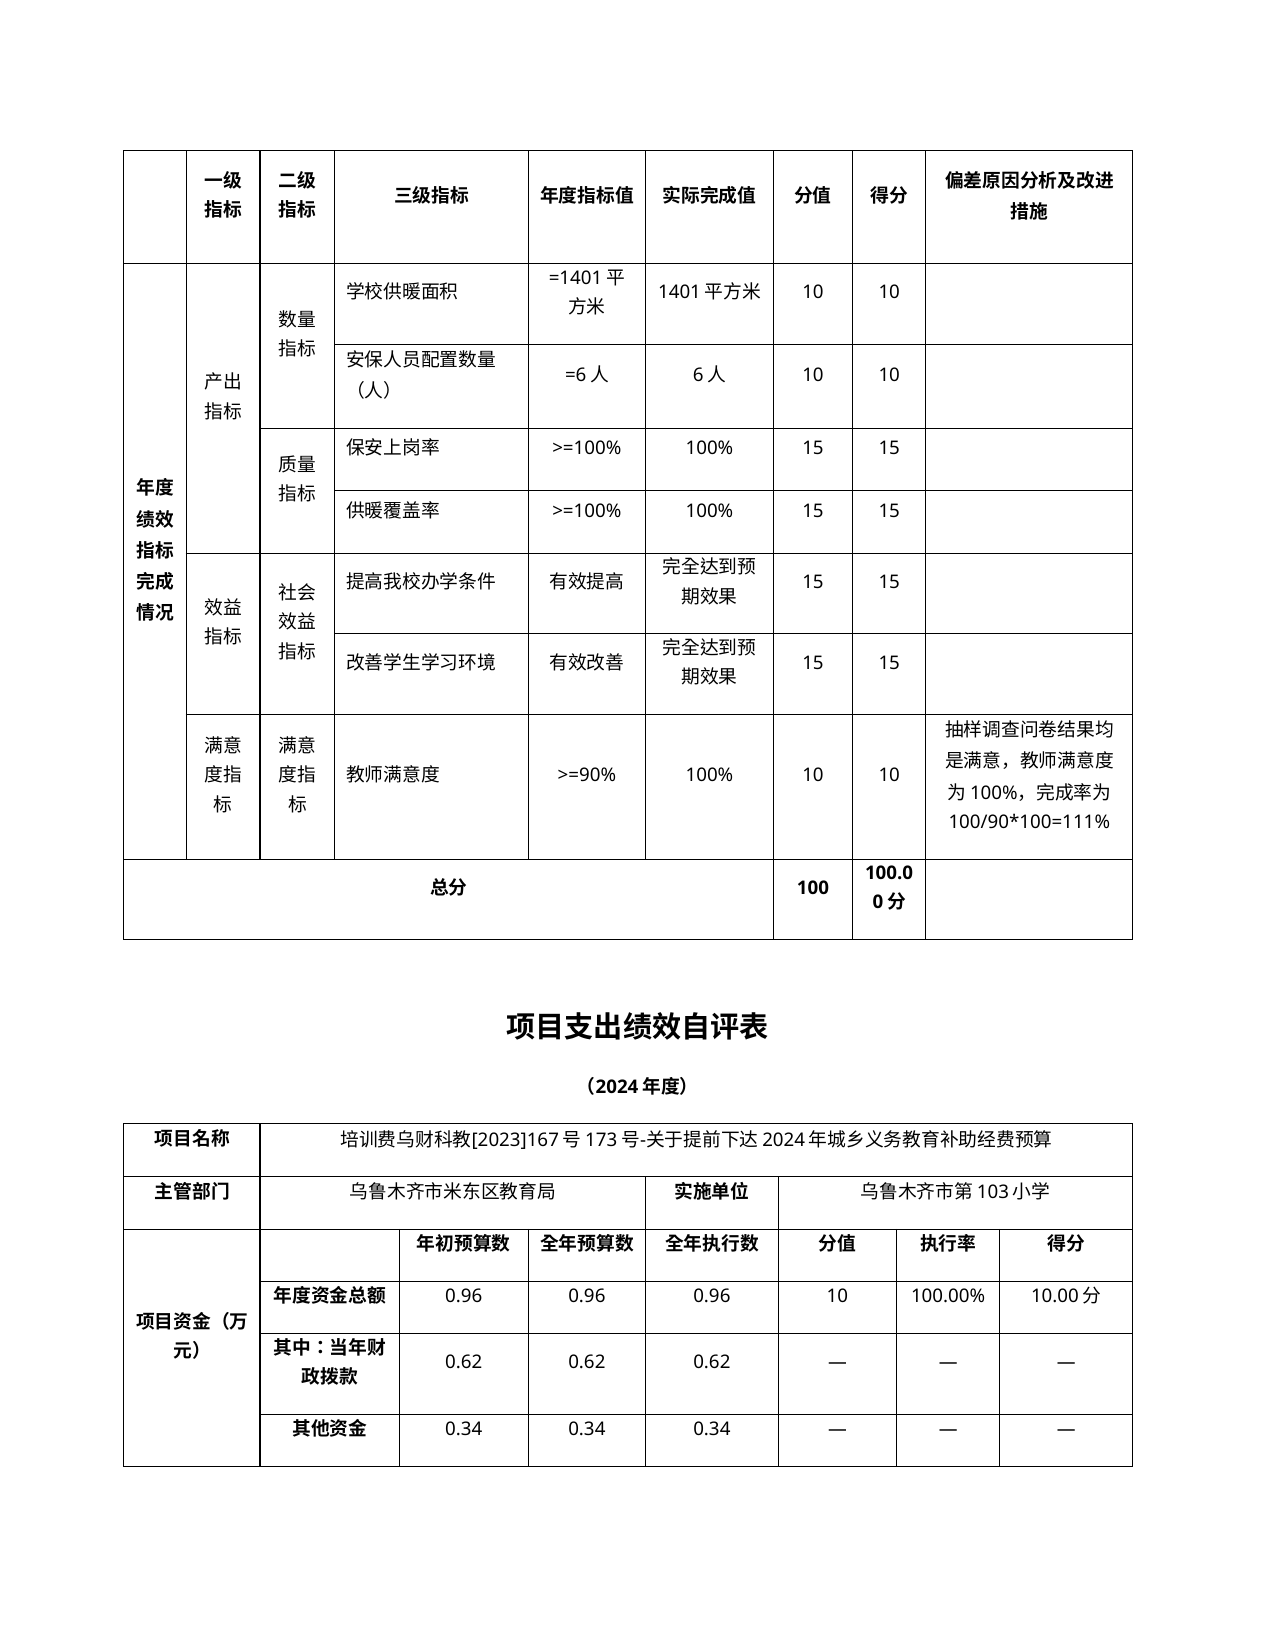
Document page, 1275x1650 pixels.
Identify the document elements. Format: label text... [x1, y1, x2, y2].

table_cell 0.62 [529, 1334, 645, 1414]
table_cell =6人 [529, 345, 645, 428]
table_cell 数量指标 [261, 264, 334, 428]
table_cell 15 [774, 634, 852, 714]
table_cell 有效改善 [529, 634, 645, 714]
table_cell 乌鲁木齐市第103小学 [779, 1177, 1132, 1229]
table_cell [261, 1230, 399, 1281]
table_cell 15 [774, 491, 852, 553]
table_cell 改善学生学习环境 [335, 634, 528, 714]
table_cell [926, 264, 1132, 344]
table_cell 10 [774, 264, 852, 344]
table_cell 抽样调查问卷结果均是满意，教师满意度为100%，完成率为100/90*100=111% [926, 715, 1132, 858]
table_cell 10 [774, 345, 852, 428]
table_cell =1401平方米 [529, 264, 645, 344]
table_cell 100% [646, 715, 773, 858]
table_cell 0.34 [400, 1415, 528, 1466]
table_cell 供暖覆盖率 [335, 491, 528, 553]
table_cell 100 [774, 860, 852, 939]
table_cell 年度绩效指标完成情况 [124, 264, 186, 858]
table_cell — [1000, 1415, 1132, 1466]
table_cell 年度资金总额 [261, 1282, 399, 1333]
table_cell 100.00% [897, 1282, 999, 1333]
table_cell 10 [779, 1282, 896, 1333]
table_cell 0.96 [646, 1282, 778, 1333]
table_cell 执行率 [897, 1230, 999, 1281]
table_cell 分值 [779, 1230, 896, 1281]
table_cell 15 [853, 634, 925, 714]
table_cell 项目资金（万元） [124, 1230, 259, 1466]
table_cell 一级指标 [187, 151, 259, 263]
table_cell 15 [853, 491, 925, 553]
table_cell 总分 [124, 860, 773, 939]
table_cell 6人 [646, 345, 773, 428]
table_cell 偏差原因分析及改进措施 [926, 151, 1132, 263]
table_cell 质量指标 [261, 429, 334, 553]
table_cell 教师满意度 [335, 715, 528, 858]
table_cell — [779, 1415, 896, 1466]
table_cell 得分 [1000, 1230, 1132, 1281]
table_cell 二级指标 [261, 151, 334, 263]
table_cell 0.96 [400, 1282, 528, 1333]
table_cell 乌鲁木齐市米东区教育局 [261, 1177, 645, 1229]
table_cell 10 [774, 715, 852, 858]
table_cell 保安上岗率 [335, 429, 528, 490]
table_cell [926, 860, 1132, 939]
text 项目支出绩效自评表 [187, 1007, 1087, 1046]
table_cell 15 [853, 429, 925, 490]
table_cell 15 [774, 554, 852, 633]
table_cell 10.00分 [1000, 1282, 1132, 1333]
table_cell 学校供暖面积 [335, 264, 528, 344]
table_cell 满意度指标 [187, 715, 259, 858]
table_cell 年初预算数 [400, 1230, 528, 1281]
table_cell 0.34 [529, 1415, 645, 1466]
table_cell 社会效益指标 [261, 554, 334, 714]
table_cell 15 [774, 429, 852, 490]
table_cell 10 [853, 264, 925, 344]
table_cell 100% [646, 491, 773, 553]
table_cell 分值 [774, 151, 852, 263]
table_cell 10 [853, 715, 925, 858]
table_cell 10 [853, 345, 925, 428]
table_cell [926, 345, 1132, 428]
table_cell 0.34 [646, 1415, 778, 1466]
table_cell 1401平方米 [646, 264, 773, 344]
table_cell 满意度指标 [261, 715, 334, 858]
table_cell [926, 634, 1132, 714]
table_cell — [897, 1334, 999, 1414]
table_cell 全年执行数 [646, 1230, 778, 1281]
table_cell 有效提高 [529, 554, 645, 633]
table_cell 0.62 [400, 1334, 528, 1414]
table_cell [926, 429, 1132, 490]
table_cell 0.62 [646, 1334, 778, 1414]
table_cell 100.00分 [853, 860, 925, 939]
table_cell — [1000, 1334, 1132, 1414]
table_header 培训费乌财科教[2023]167号173号-关于提前下达2024年城乡义务教育补助经费预算 [261, 1124, 1132, 1176]
table_cell — [897, 1415, 999, 1466]
table_cell 三级指标 [335, 151, 528, 263]
table_cell 安保人员配置数量（人） [335, 345, 528, 428]
table_cell >=90% [529, 715, 645, 858]
table_cell 15 [853, 554, 925, 633]
table_cell 其他资金 [261, 1415, 399, 1466]
table_cell 实施单位 [646, 1177, 778, 1229]
table_cell 完全达到预期效果 [646, 634, 773, 714]
table_cell 全年预算数 [529, 1230, 645, 1281]
table_cell [926, 491, 1132, 553]
table_cell >=100% [529, 491, 645, 553]
table_cell — [779, 1334, 896, 1414]
text （2024年度） [187, 1073, 1087, 1098]
table_header 项目名称 [124, 1124, 259, 1176]
table_cell 完全达到预期效果 [646, 554, 773, 633]
table_cell 效益指标 [187, 554, 259, 714]
table_cell [124, 151, 186, 263]
table_cell 得分 [853, 151, 925, 263]
table_cell 其中：当年财政拨款 [261, 1334, 399, 1414]
table_cell 100% [646, 429, 773, 490]
table_cell 实际完成值 [646, 151, 773, 263]
table_cell 产出指标 [187, 264, 259, 553]
table_cell >=100% [529, 429, 645, 490]
table_cell 年度指标值 [529, 151, 645, 263]
table_cell 主管部门 [124, 1177, 259, 1229]
table_cell 提高我校办学条件 [335, 554, 528, 633]
table_cell [926, 554, 1132, 633]
table_cell 0.96 [529, 1282, 645, 1333]
